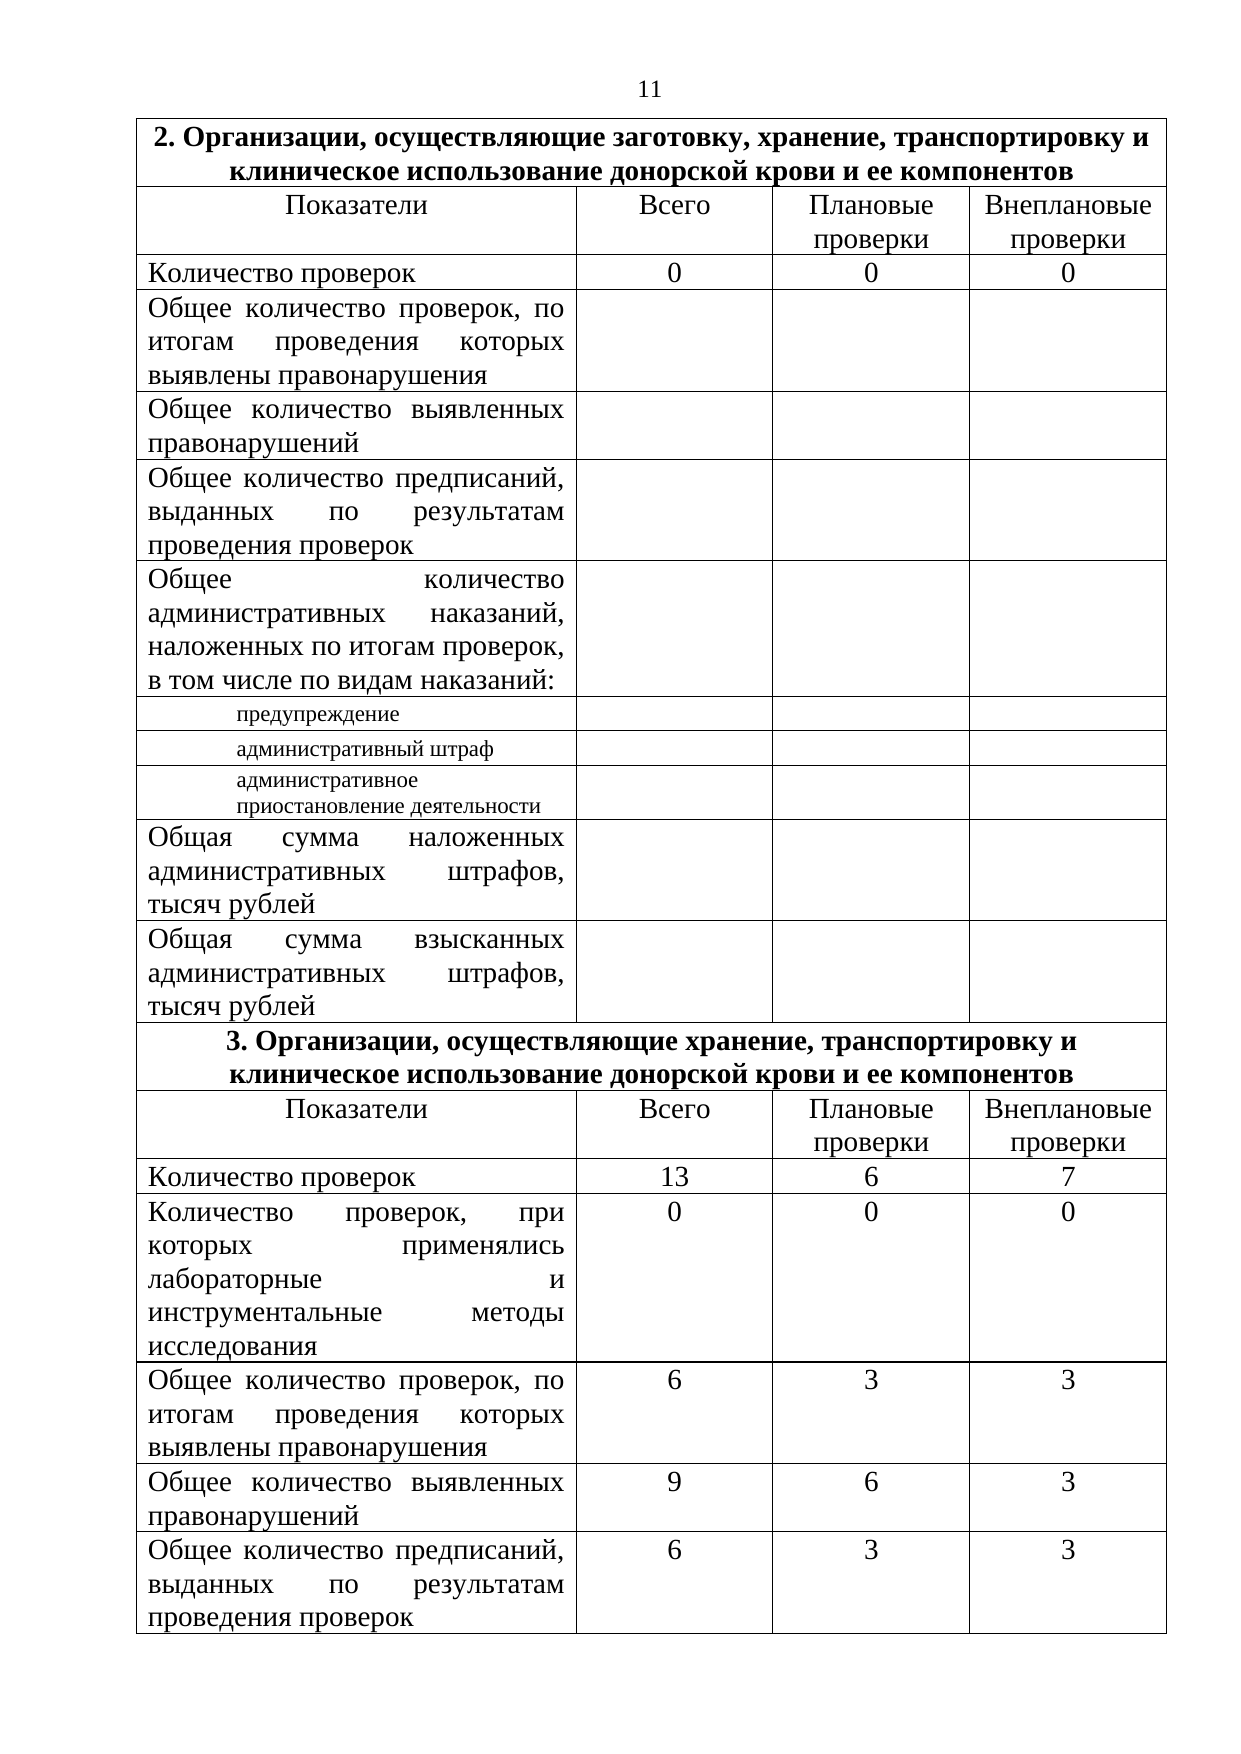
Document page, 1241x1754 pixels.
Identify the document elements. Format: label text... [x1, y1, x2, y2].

table_cell [773, 820, 969, 920]
table_cell 6 [577, 1532, 772, 1633]
table_cell 3 [970, 1532, 1166, 1633]
table_cell Внеплановые проверки [970, 1091, 1166, 1158]
table_cell [577, 290, 772, 391]
table_cell [773, 697, 969, 730]
table_cell [577, 731, 772, 765]
table_cell [773, 290, 969, 391]
table_cell Всего [577, 187, 772, 254]
table_cell 2. Организации, осуществляющие заготовку, хранение, транспортировку и клиническое использование донорской крови и ее компонентов [137, 119, 1166, 186]
table_cell 0 [773, 255, 969, 289]
table_cell [773, 731, 969, 765]
table_cell Показатели [137, 187, 576, 254]
table_cell 6 [773, 1464, 969, 1531]
table_cell [970, 766, 1166, 818]
table_cell Количество проверок [137, 255, 576, 289]
table_cell предупреждение [137, 697, 576, 730]
table_cell 3. Организации, осуществляющие хранение, транспортировку и клиническое использование донорской крови и ее компонентов [137, 1023, 1166, 1090]
table_cell [970, 561, 1166, 696]
table_cell Общее количество проверок, по итогам проведения которых выявлены правонарушения [137, 290, 576, 391]
table_cell 13 [577, 1159, 772, 1193]
table_cell административное приостановление деятельности [137, 766, 576, 818]
table_cell Общее количество выявленных правонарушений [137, 1464, 576, 1531]
table_cell [773, 460, 969, 560]
table_cell Всего [577, 1091, 772, 1158]
table_cell 0 [577, 1194, 772, 1361]
table_cell 3 [970, 1363, 1166, 1463]
table_cell Общее количество выявленных правонарушений [137, 392, 576, 459]
table_cell [577, 460, 772, 560]
table_cell [577, 921, 772, 1022]
table_cell Общая сумма наложенных административных штрафов, тысяч рублей [137, 820, 576, 920]
table_cell [773, 561, 969, 696]
table_cell административный штраф [137, 731, 576, 765]
table_cell Общее количество административных наказаний, наложенных по итогам проверок, в том числе по видам наказаний: [137, 561, 576, 696]
table_cell [773, 392, 969, 459]
table_cell 3 [773, 1532, 969, 1633]
table_cell Количество проверок [137, 1159, 576, 1193]
table_cell [577, 392, 772, 459]
table_cell 3 [773, 1363, 969, 1463]
table_cell 0 [970, 255, 1166, 289]
table_cell [773, 766, 969, 818]
table_cell [577, 561, 772, 696]
table_cell 0 [773, 1194, 969, 1361]
table_cell [970, 697, 1166, 730]
table_cell [970, 820, 1166, 920]
table_cell Общее количество предписаний, выданных по результатам проведения проверок [137, 1532, 576, 1633]
table_cell Плановые проверки [773, 1091, 969, 1158]
table_cell [970, 460, 1166, 560]
table_cell [577, 697, 772, 730]
table_cell [970, 392, 1166, 459]
table_cell Плановые проверки [773, 187, 969, 254]
table_cell 6 [773, 1159, 969, 1193]
table_cell 6 [577, 1363, 772, 1463]
table_cell Внеплановые проверки [970, 187, 1166, 254]
table_cell [577, 820, 772, 920]
table_cell Общее количество предписаний, выданных по результатам проведения проверок [137, 460, 576, 560]
table_cell Показатели [137, 1091, 576, 1158]
table_cell 0 [577, 255, 772, 289]
table_cell Количество проверок, при которых применялись лабораторные и инструментальные методы исследования [137, 1194, 576, 1361]
table_cell 3 [970, 1464, 1166, 1531]
table_cell 7 [970, 1159, 1166, 1193]
table_cell [577, 766, 772, 818]
table_cell [773, 921, 969, 1022]
table_cell Общее количество проверок, по итогам проведения которых выявлены правонарушения [137, 1363, 576, 1463]
table_cell Общая сумма взысканных административных штрафов, тысяч рублей [137, 921, 576, 1022]
table_cell [970, 290, 1166, 391]
table_cell 0 [970, 1194, 1166, 1361]
table_cell 9 [577, 1464, 772, 1531]
table_cell [970, 731, 1166, 765]
table_cell [970, 921, 1166, 1022]
